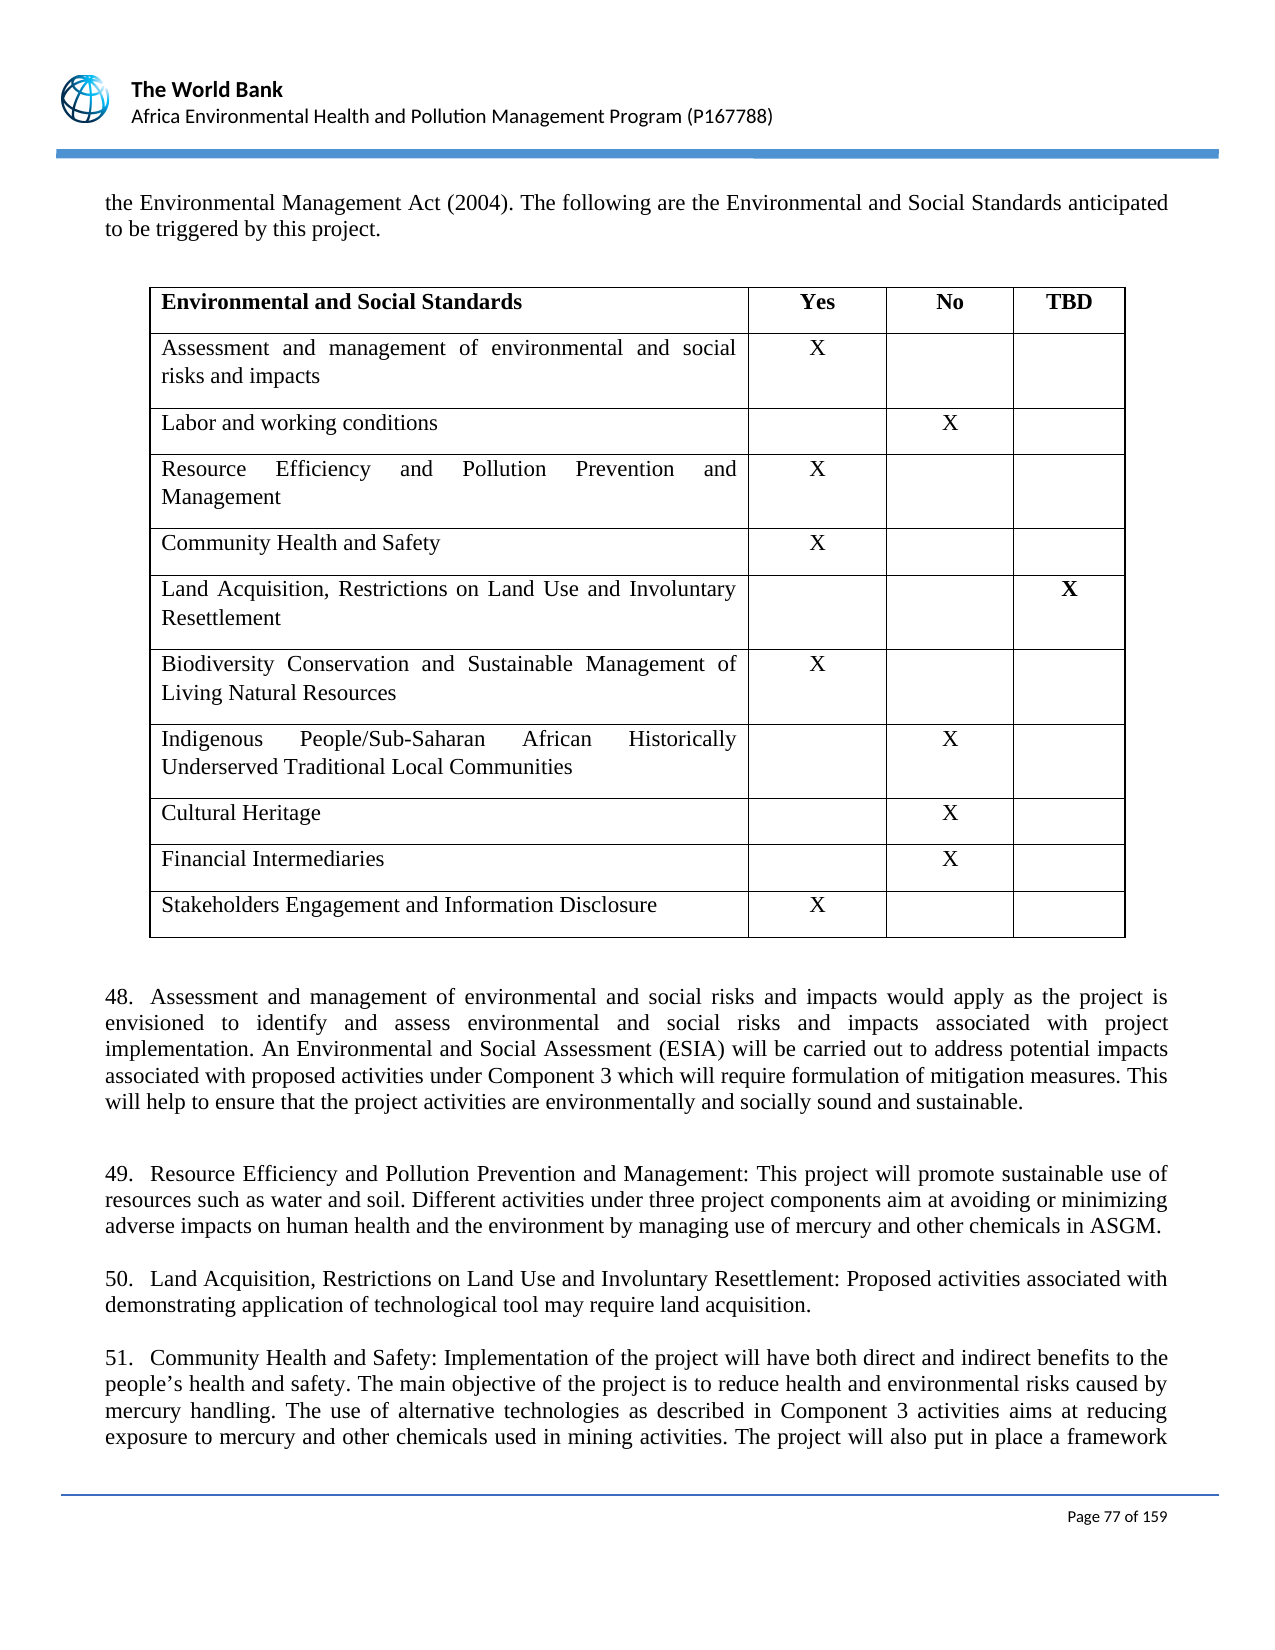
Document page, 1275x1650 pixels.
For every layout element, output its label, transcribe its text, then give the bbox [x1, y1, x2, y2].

table_cell [749, 409, 886, 454]
table_cell Land Acquisition, Restrictions on Land Use and Involuntary Resettlement [151, 576, 748, 649]
table_cell [1014, 725, 1124, 798]
table_cell X [1014, 576, 1124, 649]
table_cell [749, 845, 886, 891]
table_cell Stakeholders Engagement and Information Disclosure [151, 892, 748, 937]
table_cell X [887, 409, 1013, 454]
table_cell [887, 576, 1013, 649]
table_cell X [749, 334, 886, 408]
picture [76, 83, 83, 89]
table_cell [749, 799, 886, 844]
table_cell [887, 455, 1013, 528]
table_cell [1014, 799, 1124, 844]
table_cell Biodiversity Conservation and Sustainable Management of Living Natural Resources [151, 650, 748, 724]
picture [61, 75, 110, 123]
table_cell [887, 529, 1013, 574]
table_cell [887, 334, 1013, 408]
table_cell [1014, 455, 1124, 528]
table_cell X [749, 455, 886, 528]
table_cell Community Health and Safety [151, 529, 748, 574]
table_cell X [887, 725, 1013, 798]
table_cell X [749, 529, 886, 574]
table_cell Labor and working conditions [151, 409, 748, 454]
table_cell Assessment and management of environmental and social risks and impacts [151, 334, 748, 408]
table_cell [1014, 845, 1124, 891]
table_cell X [887, 799, 1013, 844]
table_cell X [749, 892, 886, 937]
table_header TBD [1014, 288, 1124, 333]
table_cell X [749, 650, 886, 724]
table_cell Indigenous People/Sub-Saharan African Historically Underserved Traditional Local Communities [151, 725, 748, 798]
table_cell [749, 725, 886, 798]
table_cell Resource Efficiency and Pollution Prevention and Management [151, 455, 748, 528]
table_header No [887, 288, 1013, 333]
table_header Yes [749, 288, 886, 333]
table_cell [1014, 409, 1124, 454]
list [105, 189, 1170, 242]
table_cell [887, 650, 1013, 724]
table_cell Financial Intermediaries [151, 845, 748, 891]
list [105, 1344, 1170, 1449]
picture [92, 75, 110, 111]
picture [83, 85, 89, 93]
table_cell [1014, 529, 1124, 574]
table_cell [887, 892, 1013, 937]
table_header Environmental and Social Standards [151, 288, 748, 333]
list Assessment and management of environmental and social risks and impacts would apply as the project is envisioned to identify and assess environmental and social risks and impacts associated with project implementation. An Environmental and Social Assessment (ESIA) will be carried out to address potential impacts associated with proposed activities under Component 3 which will require formulation of mitigation measures. This will help to ensure that the project activities are environmentally and socially sound and sustainable. [105, 983, 1170, 1114]
table_cell [1014, 334, 1124, 408]
table_cell Cultural Heritage [151, 799, 748, 844]
list Land Acquisition, Restrictions on Land Use and Involuntary Resettlement: Proposed activities associated with demonstrating application of technological tool may require land acquisition. [105, 1265, 1170, 1318]
table_cell [749, 576, 886, 649]
table_cell X [887, 845, 1013, 891]
table_cell [1014, 650, 1124, 724]
table_cell [1014, 892, 1124, 937]
list Resource Efficiency and Pollution Prevention and Management: This project will promote sustainable use of resources such as water and soil. Different activities under three project components aim at avoiding or minimizing adverse impacts on human health and the environment by managing use of mercury and other chemicals in ASGM. [105, 1160, 1170, 1239]
